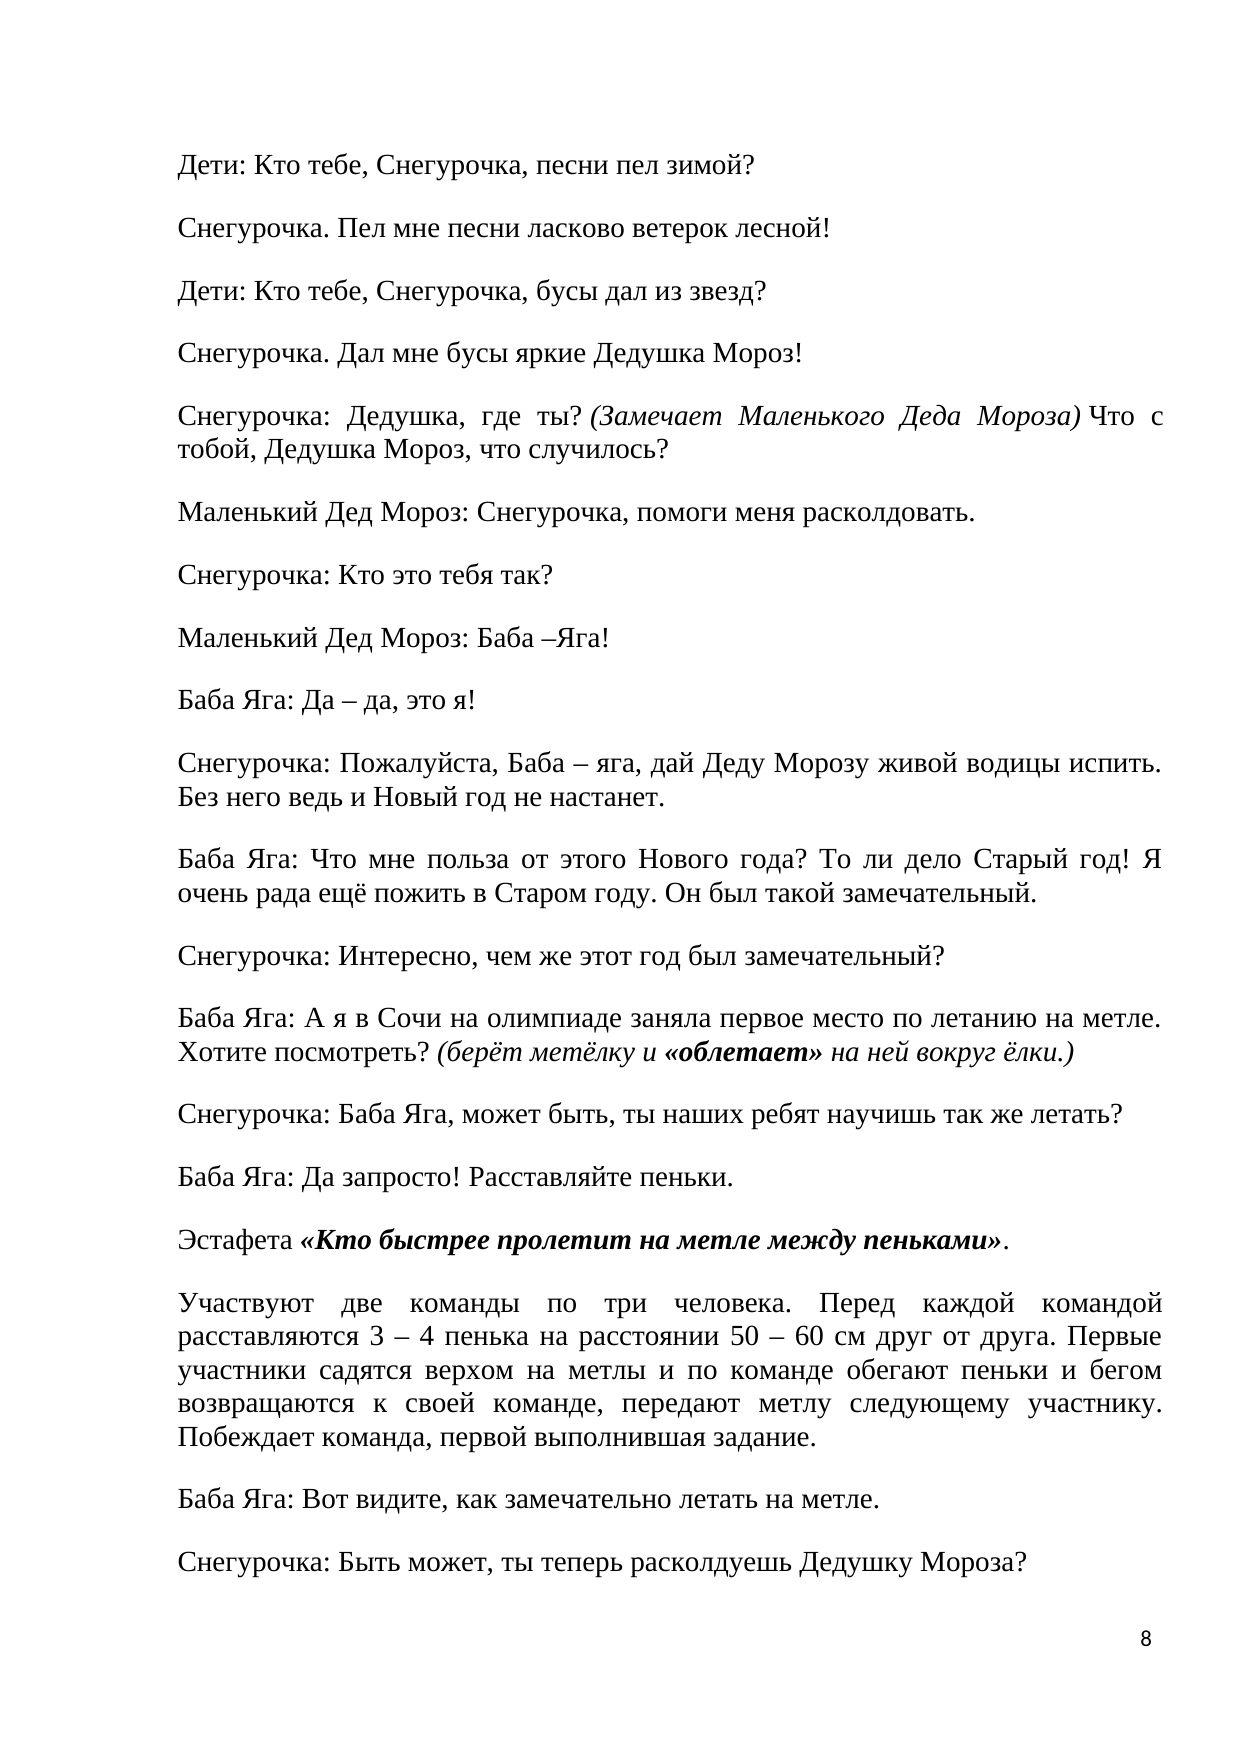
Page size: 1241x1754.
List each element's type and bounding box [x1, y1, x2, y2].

table_header [177, 118, 1163, 1607]
